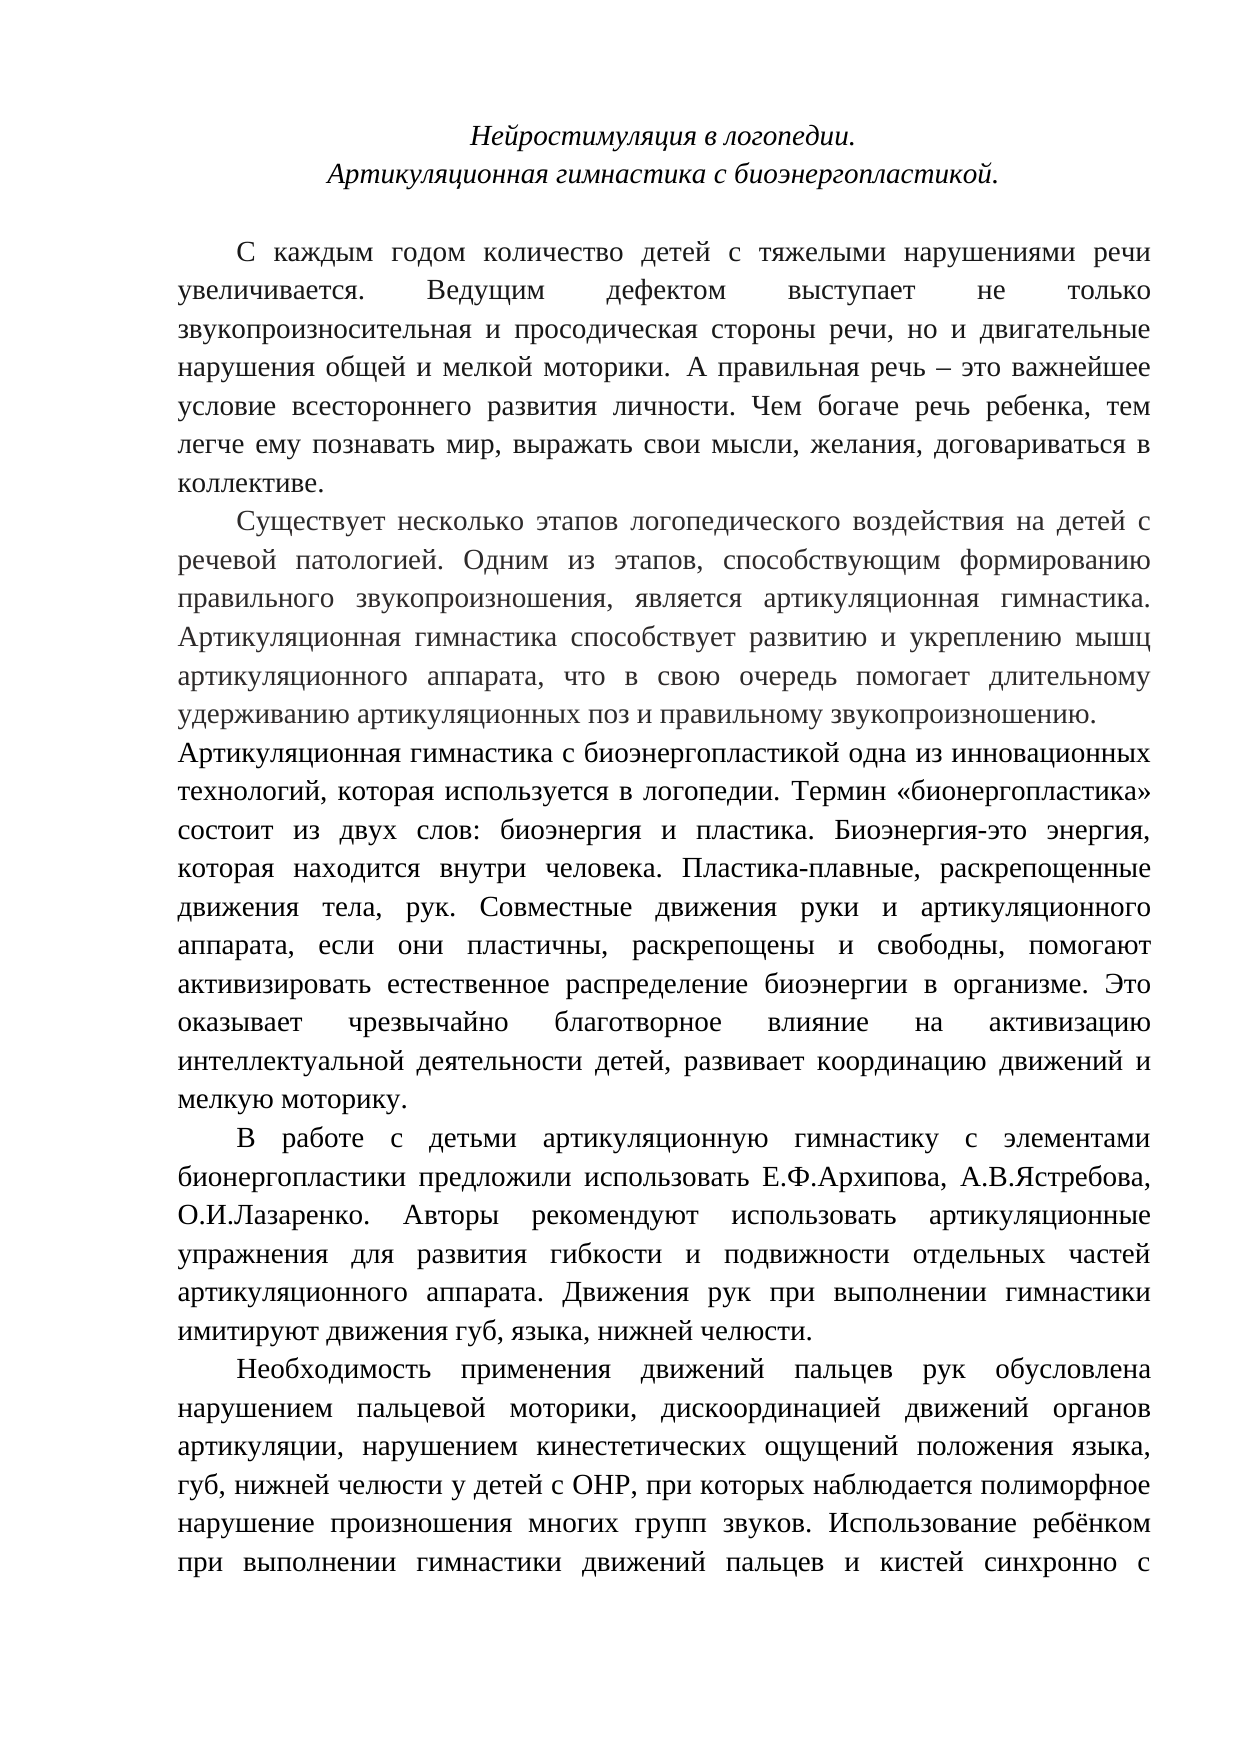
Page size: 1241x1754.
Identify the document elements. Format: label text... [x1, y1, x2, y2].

text Артикуляционная гимнастика с биоэнергопластикой одна из инновационных технологий, которая используется в логопедии. Термин «бионергопластика» состоит из двух слов: биоэнергия и пластика. Биоэнергия-это энергия, которая находится внутри человека. Пластика-плавные, раскрепощенные движения тела, рук. Совместные движения руки и артикуляционного аппарата, если они пластичны, раскрепощены и свободны, помогают активизировать естественное распределение биоэнергии в организме. Это оказывает чрезвычайно благотворное влияние на активизацию интеллектуальной деятельности детей, развивает координацию движений и мелкую моторику. [177, 735, 1152, 1115]
text С каждым годом количество детей с тяжелыми нарушениями речи увеличивается. Ведущим дефектом выступает не только звукопроизносительная и просодическая стороны речи, но и двигательные нарушения общей и мелкой моторики. А правильная речь – это важнейшее условие всестороннего развития личности. Чем богаче речь ребенка, тем легче ему познавать мир, выражать свои мысли, желания, договариваться в коллективе. [177, 234, 1152, 498]
text Существует несколько этапов логопедического воздействия на детей с речевой патологией. Одним из этапов, способствующим формированию правильного звукопроизношения, является артикуляционная гимнастика. Артикуляционная гимнастика способствует развитию и укреплению мышц артикуляционного аппарата, что в свою очередь помогает длительному удерживанию артикуляционных поз и правильному звукопроизношению. [177, 503, 1152, 730]
text В работе с детьми артикуляционную гимнастику с элементами бионергопластики предложили использовать Е.Ф.Архипова, А.В.Ястребова, О.И.Лазаренко. Авторы рекомендуют использовать артикуляционные упражнения для развития гибкости и подвижности отдельных частей артикуляционного аппарата. Движения рук при выполнении гимнастики имитируют движения губ, языка, нижней челюсти. [177, 1120, 1152, 1346]
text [177, 1351, 1152, 1578]
text Артикуляционная гимнастика с биоэнергопластикой. [177, 157, 1152, 190]
text Нейростимуляция в логопедии. [177, 118, 1152, 152]
